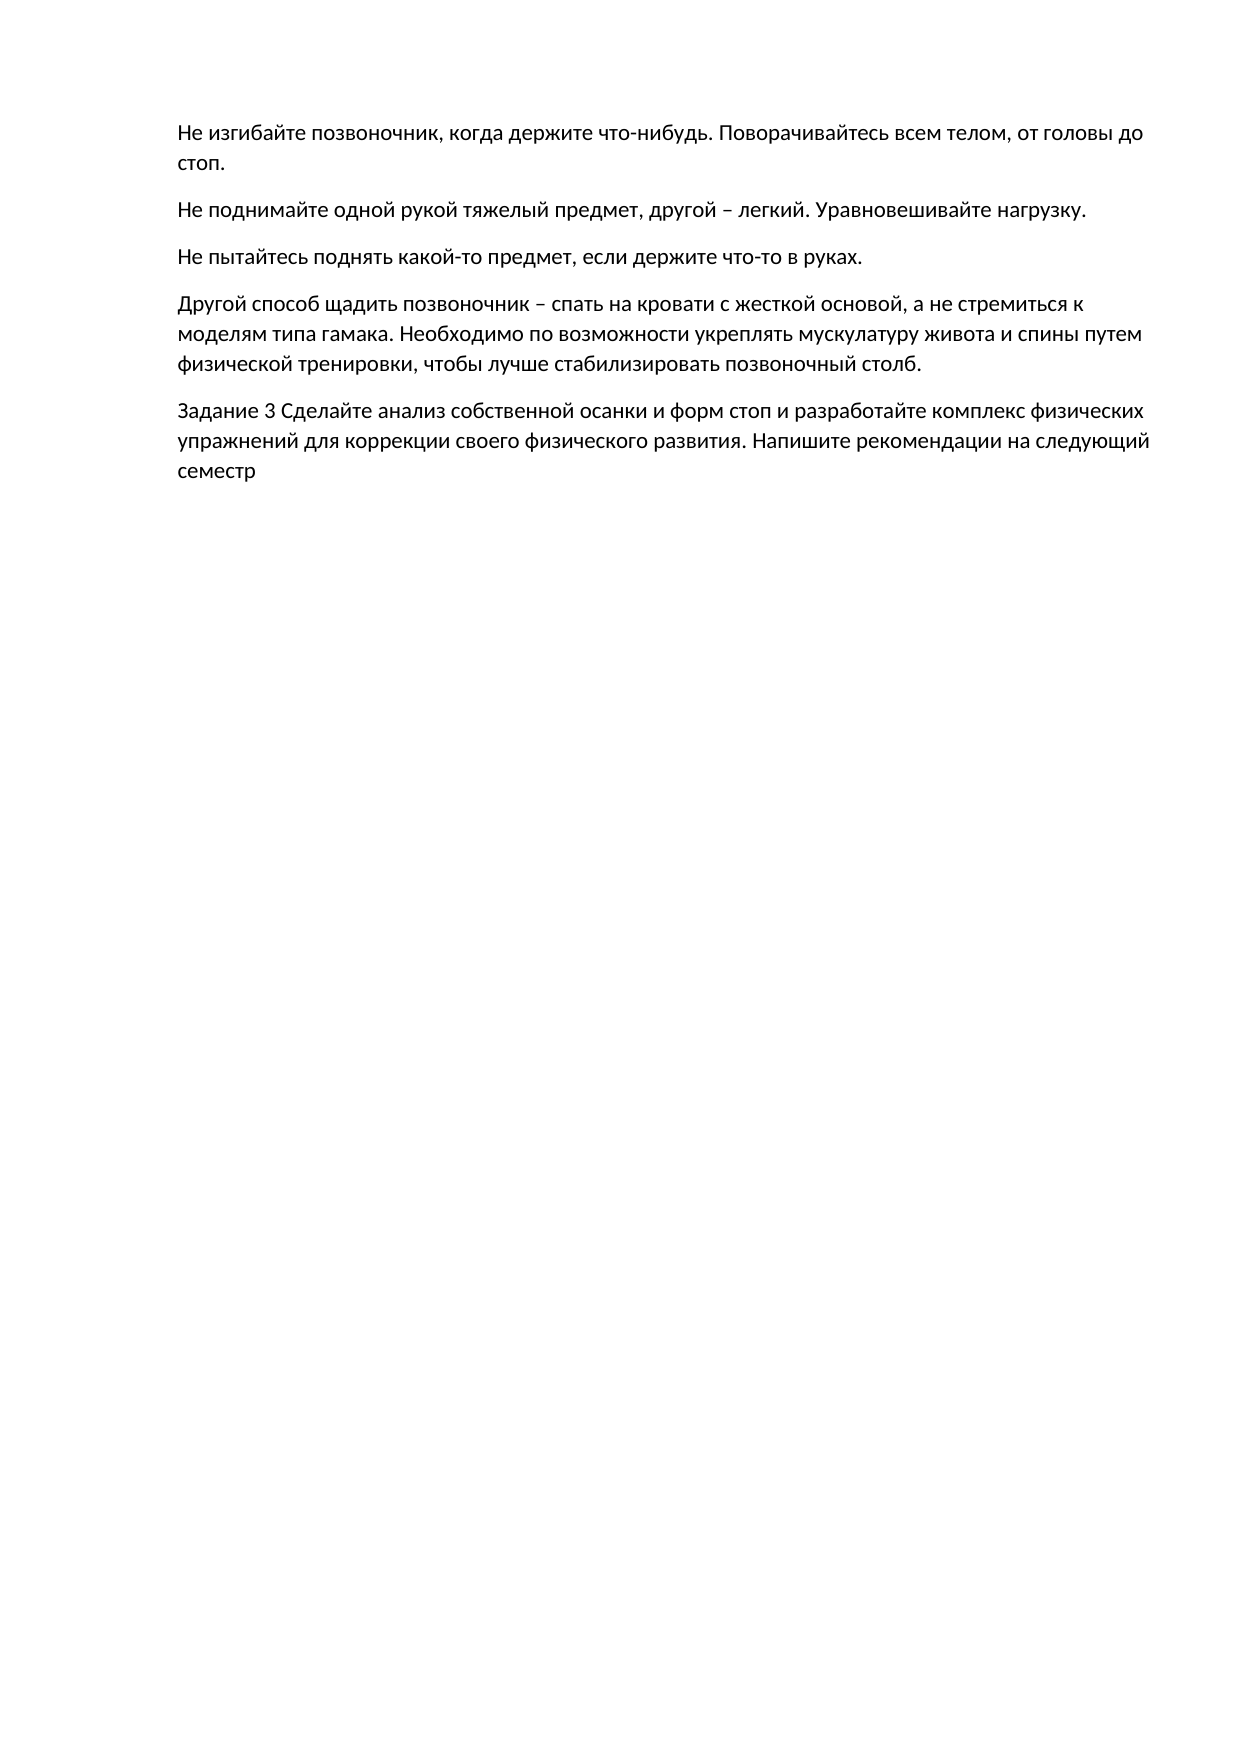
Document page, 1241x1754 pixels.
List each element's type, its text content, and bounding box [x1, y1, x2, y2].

text Другой способ щадить позвоночник – спать на кровати с жесткой основой, а не стремиться к моделям типа гамака. Необходимо по возможности укреплять мускулатуру живота и спины путем физической тренировки, чтобы лучше стабилизировать позвоночный столб. [177, 289, 1152, 377]
text Не пытайтесь поднять какой-то предмет, если держите что-то в руках. [177, 242, 1152, 270]
text Не поднимайте одной рукой тяжелый предмет, другой – легкий. Уравновешивайте нагрузку. [177, 195, 1152, 223]
text Не изгибайте позвоночник, когда держите что-нибудь. Поворачивайтесь всем телом, от головы до стоп. [177, 118, 1152, 176]
text Задание 3 Сделайте анализ собственной осанки и форм стоп и разработайте комплекс физических упражнений для коррекции своего физического развития. Напишите рекомендации на следующий семестр [177, 396, 1152, 485]
